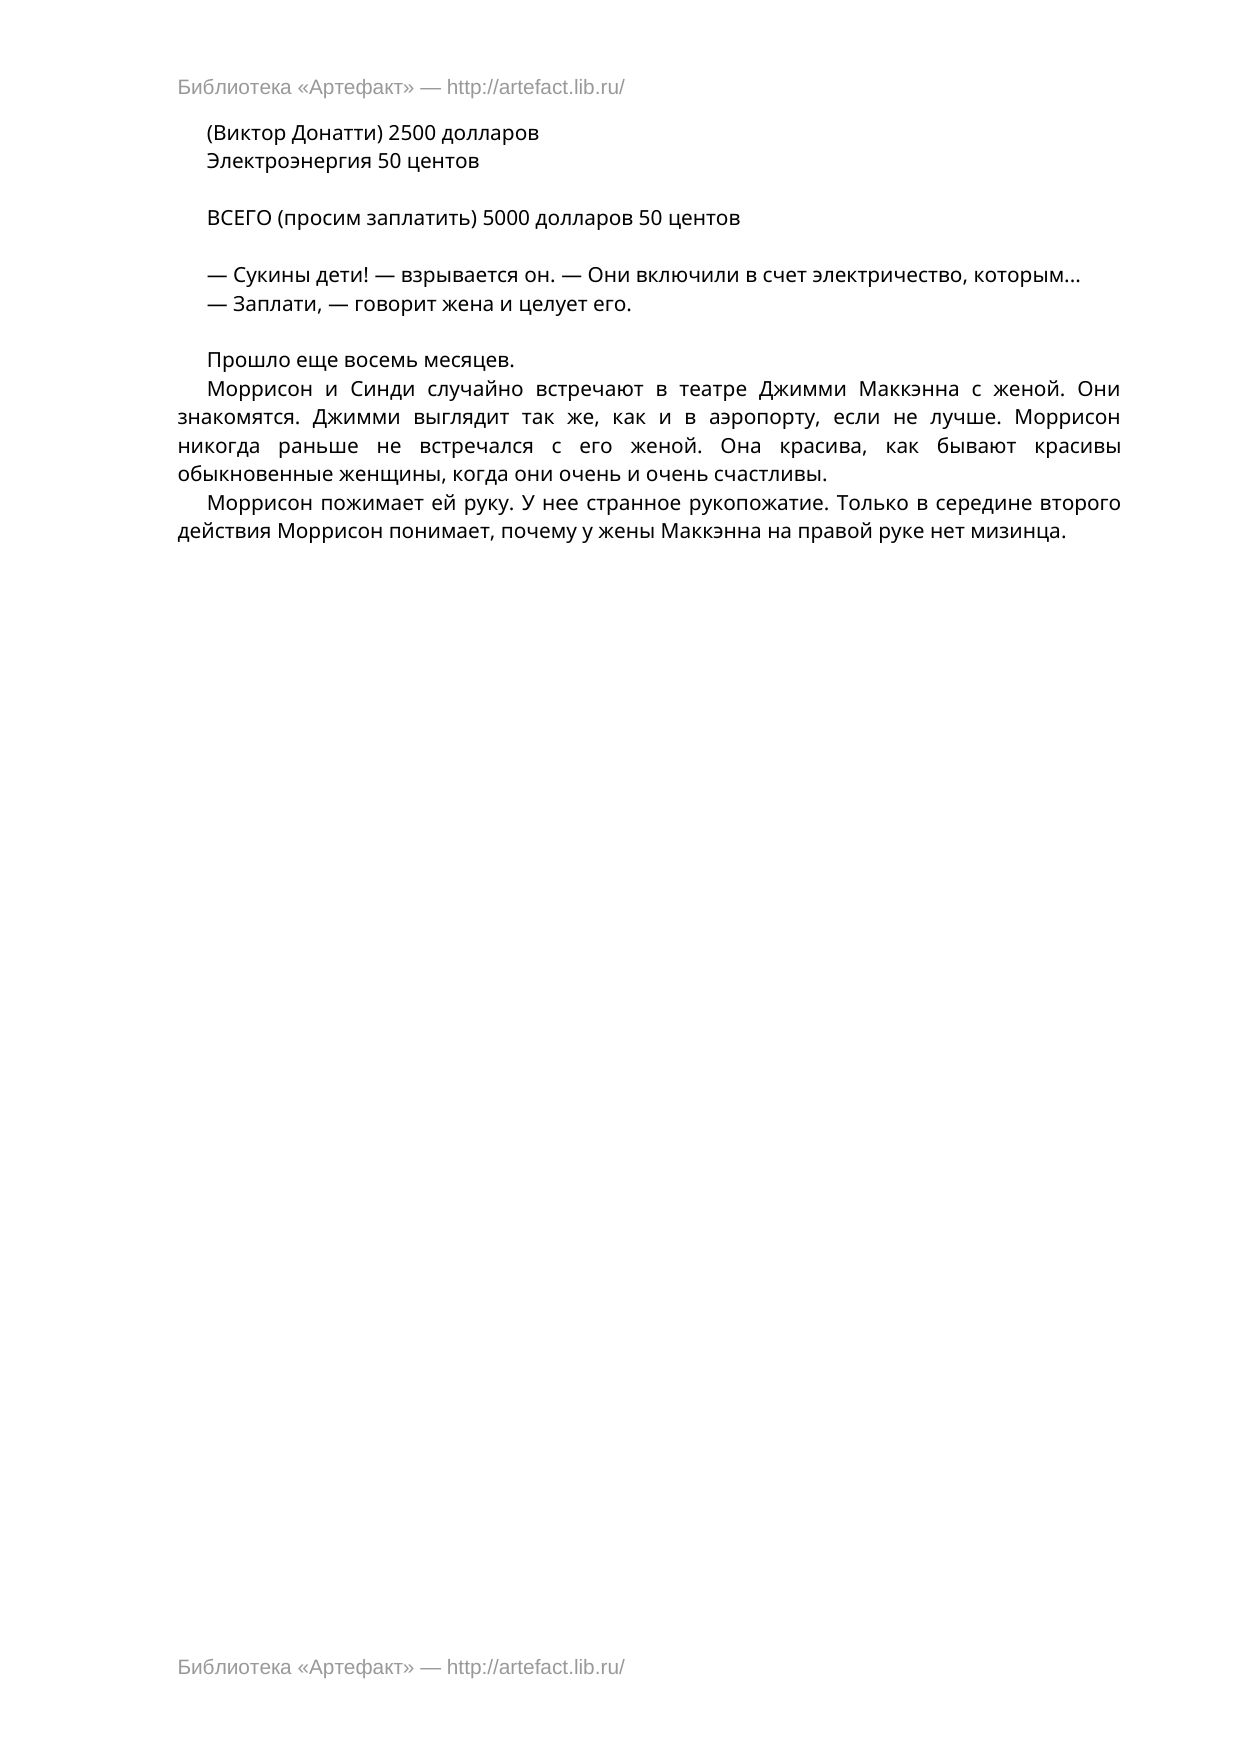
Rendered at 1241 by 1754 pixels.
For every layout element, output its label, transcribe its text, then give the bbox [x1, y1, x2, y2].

text (Виктор Донатти) 2500 долларов [177, 118, 1122, 147]
text Электроэнергия 50 центов [177, 147, 1122, 175]
text Прошло еще восемь месяцев. [177, 346, 1122, 374]
text Моррисон пожимает ей руку. У нее странное рукопожатие. Только в середине второго действия Моррисон понимает, почему у жены Маккэнна на правой руке нет мизинца. [177, 488, 1122, 545]
text — Сукины дети! — взрывается он. — Они включили в счет электричество, которым... [177, 260, 1122, 289]
text — Заплати, — говорит жена и целует его. [177, 289, 1122, 317]
text ВСЕГО (просим заплатить) 5000 долларов 50 центов [177, 203, 1122, 232]
text Моррисон и Синди случайно встречают в театре Джимми Маккэнна с женой. Они знакомятся. Джимми выглядит так же, как и в аэропорту, если не лучше. Моррисон никогда раньше не встречался с его женой. Она красива, как бывают красивы обыкновенные женщины, когда они очень и очень счастливы. [177, 374, 1122, 488]
